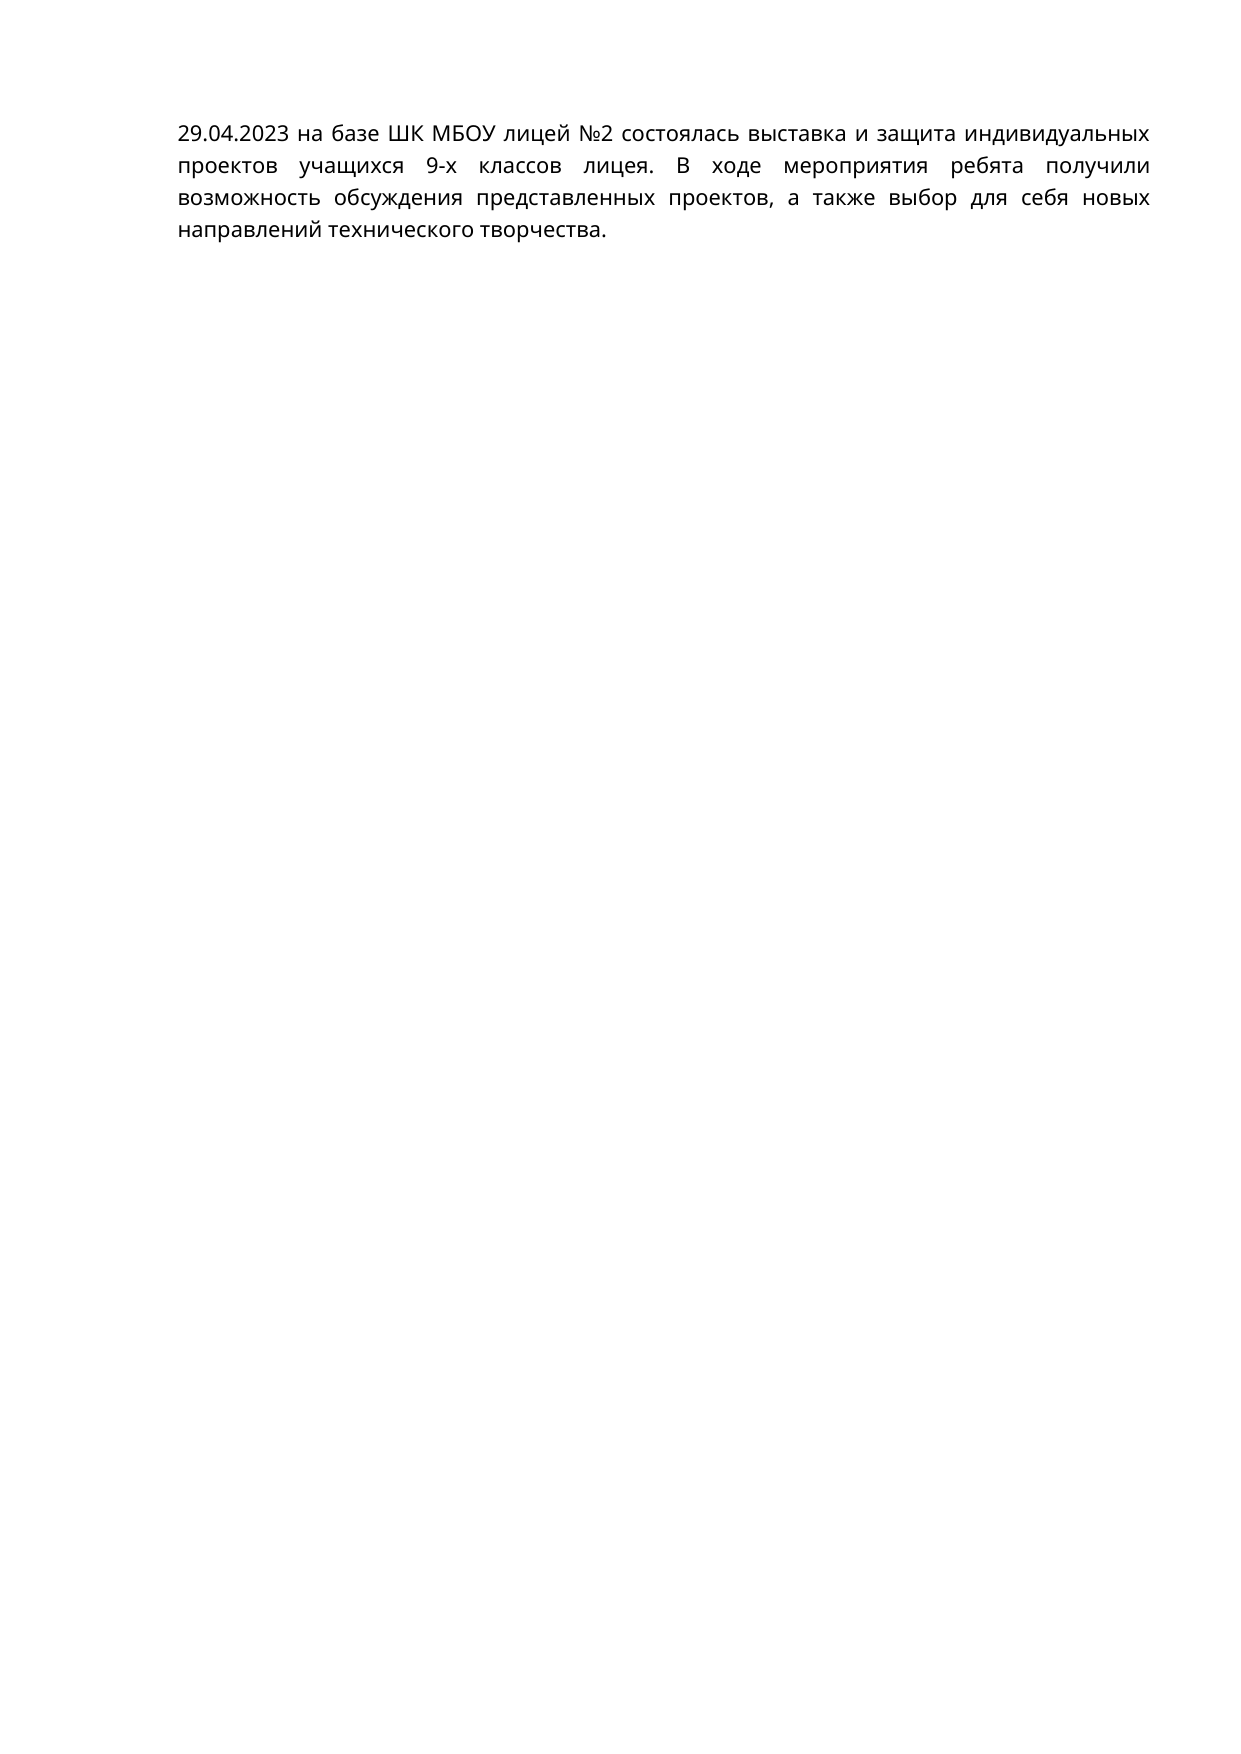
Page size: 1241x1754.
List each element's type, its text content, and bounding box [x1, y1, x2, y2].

text 29.04.2023 на базе ШК МБОУ лицей №2 состоялась выставка и защита индивидуальных проектов учащихся 9-х классов лицея. В ходе мероприятия ребята получили возможность обсуждения представленных проектов, а также выбор для себя новых направлений технического творчества. [177, 212, 1152, 244]
